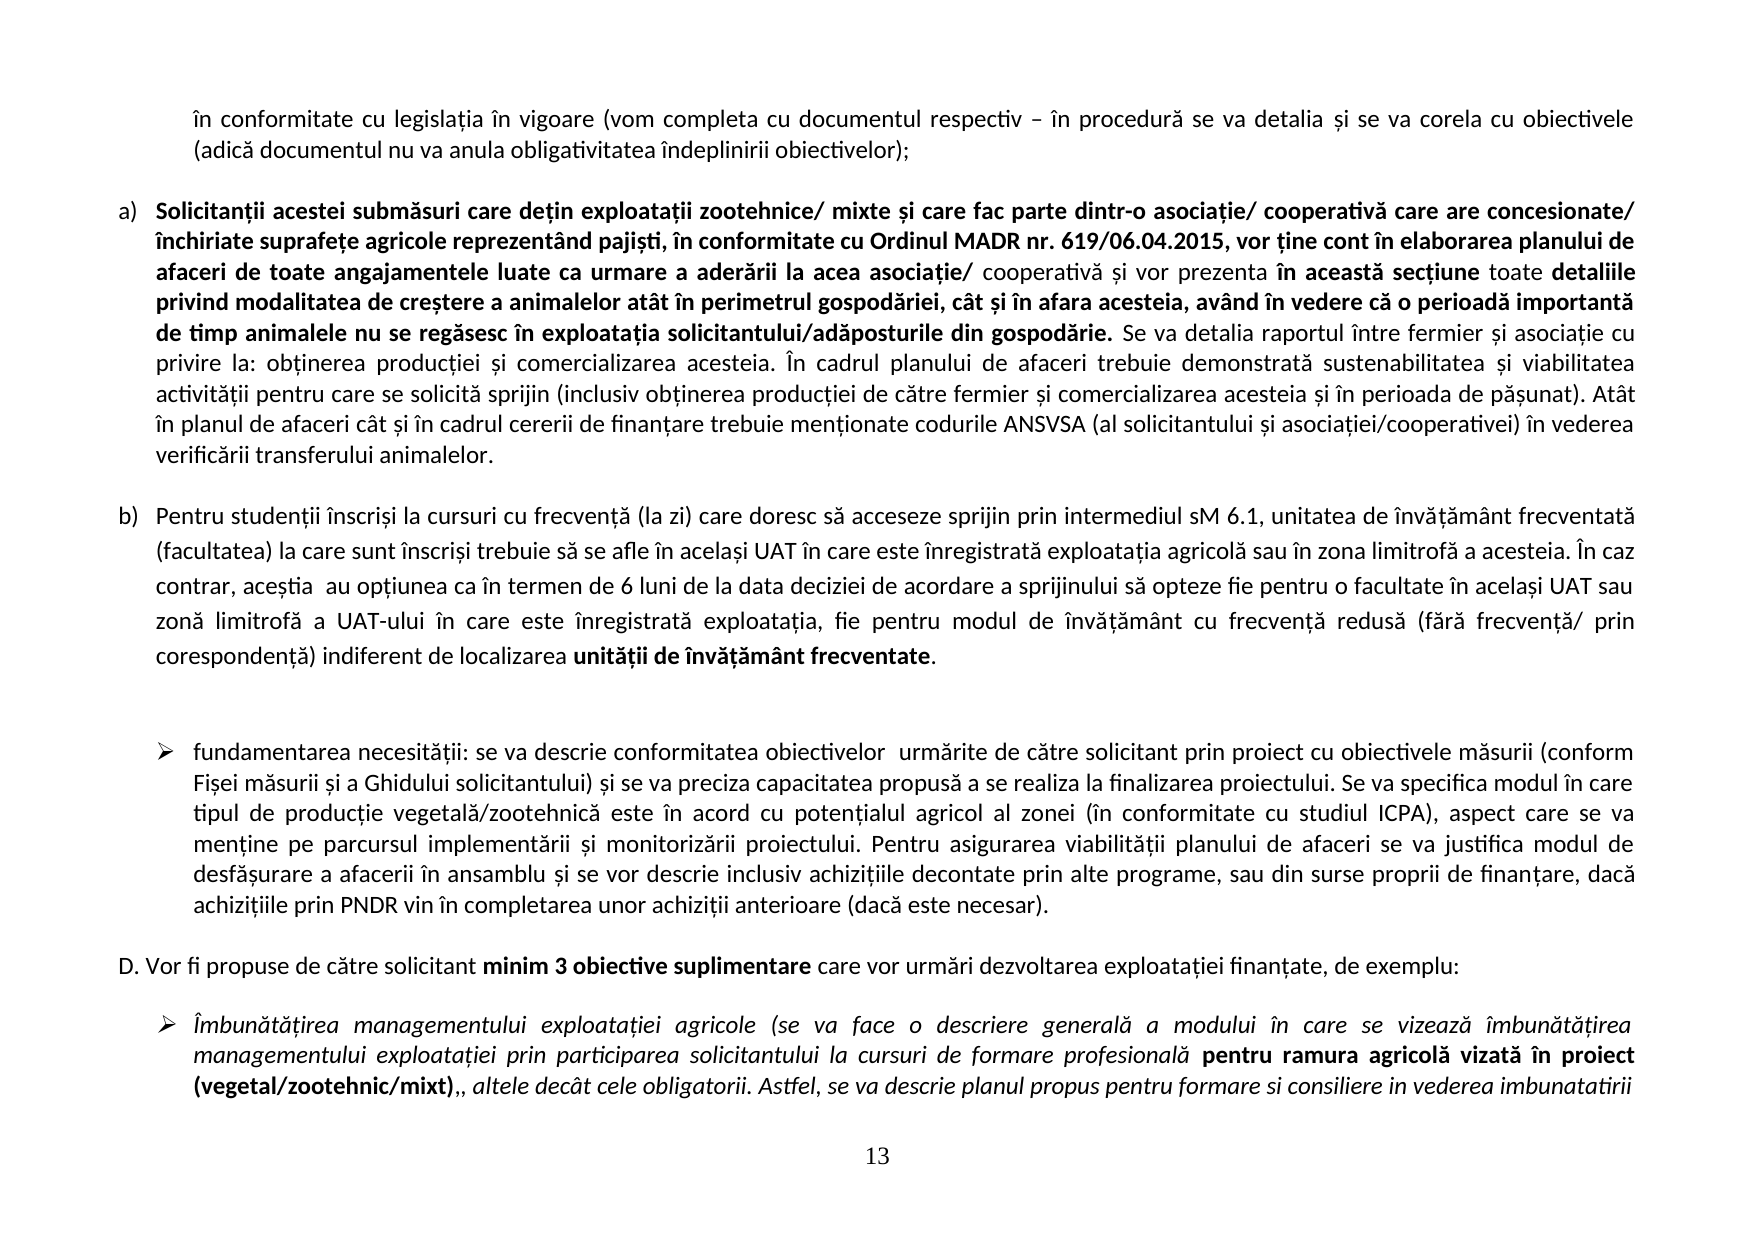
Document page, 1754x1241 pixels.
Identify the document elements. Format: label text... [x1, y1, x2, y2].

list fundamentarea necesităţii: se va descrie conformitatea obiectivelor urmărite de către solicitant prin proiect cu obiectivele măsurii (conform Fişei măsurii şi a Ghidului solicitantului) şi se va preciza capacitatea propusă a se realiza la finalizarea proiectului. Se va specifica modul în care tipul de producţie vegetală/zootehnică este în acord cu potenţialul agricol al zonei (în conformitate cu studiul ICPA), aspect care se va menţine pe parcursul implementării şi monitorizării proiectului. Pentru asigurarea viabilităţii planului de afaceri se va justifica modul de desfăşurare a afacerii în ansamblu şi se vor descrie inclusiv achiziţiile decontate prin alte programe, sau din surse proprii de finanţare, dacă achiziţiile prin PNDR vin în completarea unor achiziţii anterioare (dacă este necesar). [156, 736, 1636, 919]
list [156, 1009, 1636, 1101]
list fluxului tehnologic, activităţii şi tehnologiei aplicate în cadrul proiectului (tehnologia de cultivare a plantelor, tehnologia de crestere a animalelor – tabel furajare animale, sistem de creştere şi hrănire, conformarea la standardele naţionale şi europene, etc.) şi vor include specificaţii temporale, iar în cadrul vizitei pe teren evaluatorul va verifica respectarea fluxului tehnologic descris în cadrul planului de afaceri. În cazul constatării neconformităţii celor descrise în Planul de Afaceri cu cele constatate la vizita pe teren, nu va putea fi demonstrată viabilitatea Planului de Afaceri. În situaţia în care terenul a fost afectat de calamităţi naturale, solicitantul va prezenta un document justificativ în conformitate cu legislaţia în vigoare (vom completa cu documentul respectiv – în procedură se va detalia şi se va corela cu obiectivele (adică documentul nu va anula obligativitatea îndeplinirii obiectivelor); [156, 103, 1636, 164]
list Solicitanţii acestei submăsuri care deţin exploataţii zootehnice/ mixte şi care fac parte dintr-o asociaţie/ cooperativă care are concesionate/ închiriate suprafeţe agricole reprezentând pajişti, în conformitate cu Ordinul MADR nr. 619/06.04.2015, vor ţine cont în elaborarea planului de afaceri de toate angajamentele luate ca urmare a aderării la acea asociaţie/ cooperativă şi vor prezenta în această secţiune toate detaliile privind modalitatea de creştere a animalelor atât în perimetrul gospodăriei, cât şi în afara acesteia, având în vedere că o perioadă importantă de timp animalele nu se regăsesc în exploataţia solicitantului/adăposturile din gospodărie. Se va detalia raportul între fermier şi asociaţie cu privire la: obţinerea producţiei şi comercializarea acesteia. În cadrul planului de afaceri trebuie demonstrată sustenabilitatea şi viabilitatea activităţii pentru care se solicită sprijin (inclusiv obţinerea producţiei de către fermier şi comercializarea acesteia şi în perioada de păşunat). Atât în planul de afaceri cât şi în cadrul cererii de finanţare trebuie menţionate codurile ANSVSA (al solicitantului şi asociaţiei/cooperativei) în vederea verificării transferului animalelor. [118, 195, 1636, 469]
text D. Vor fi propuse de către solicitant minim 3 obiective suplimentare care vor urmări dezvoltarea exploataţiei finanţate, de exemplu: [118, 950, 1636, 980]
list Pentru studenţii înscrişi la cursuri cu frecvenţă (la zi) care doresc să acceseze sprijin prin intermediul sM 6.1, unitatea de învăţământ frecventată (facultatea) la care sunt înscrişi trebuie să se afle în acelaşi UAT în care este înregistrată exploataţia agricolă sau în zona limitrofă a acesteia. În caz contrar, aceștia au opțiunea ca în termen de 6 luni de la data deciziei de acordare a sprijinului să opteze fie pentru o facultate în același UAT sau zonă limitrofă a UAT-ului în care este înregistrată exploatația, fie pentru modul de învăţământ cu frecvenţă redusă (fără frecvenţă/ prin corespondenţă) indiferent de localizarea unităţii de învăţământ frecventate. [118, 500, 1636, 671]
